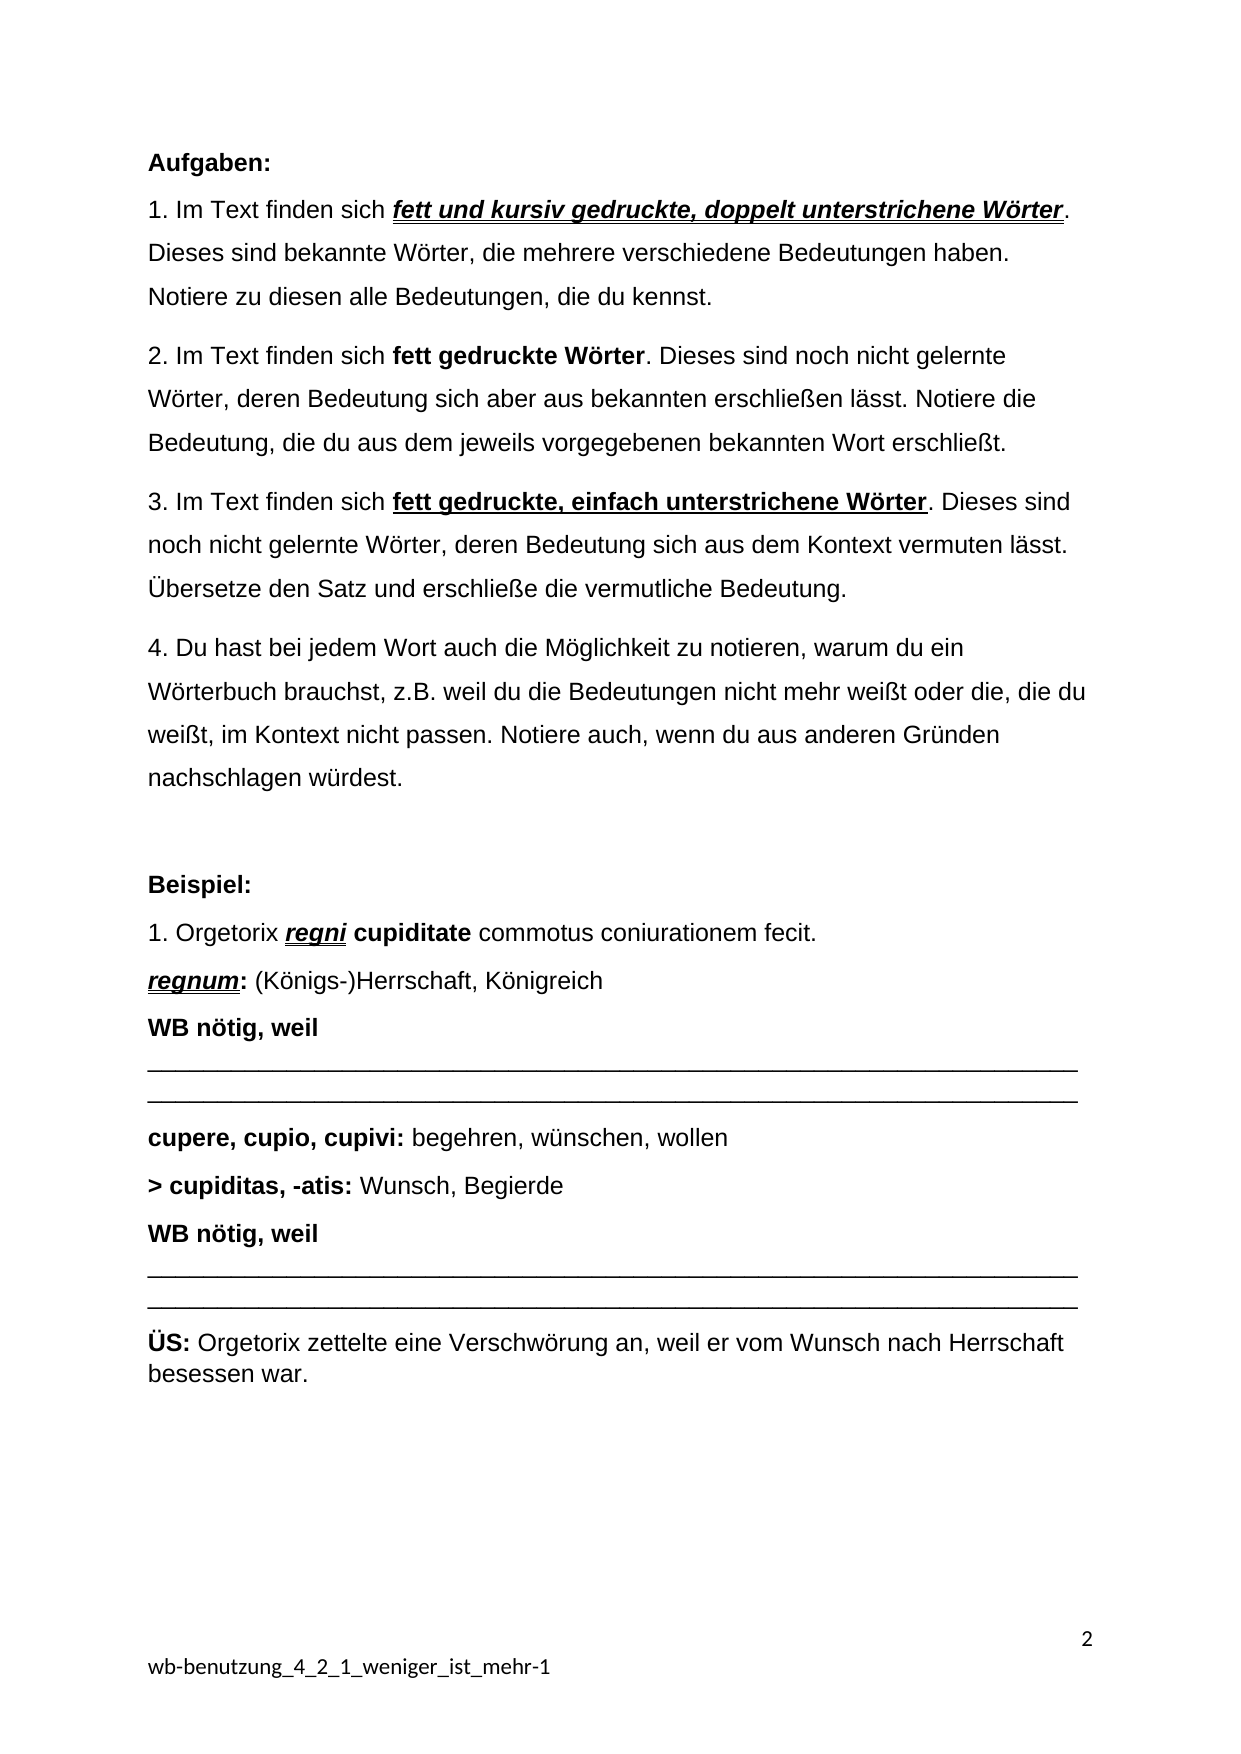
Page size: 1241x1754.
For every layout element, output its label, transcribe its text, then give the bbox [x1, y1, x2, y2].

text 2. Im Text finden sich fett gedruckte Wörter. Dieses sind noch nicht gelernte Wörter, deren Bedeutung sich aber aus bekannten erschließen lässt. Notiere die Bedeutung, die du aus dem jeweils vorgegebenen bekannten Wort erschließt. [148, 341, 1093, 456]
text 1. Im Text finden sich fett und kursiv gedruckte, doppelt unterstrichene Wörter. Dieses sind bekannte Wörter, die mehrere verschiedene Bedeutungen haben. Notiere zu diesen alle Bedeutungen, die du kennst. [148, 195, 1093, 310]
text regnum: (Königs-)Herrschaft, Königreich [148, 966, 1093, 994]
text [148, 1219, 1093, 1309]
text ÜS: Orgetorix zettelte eine Verschwörung an, weil er vom Wunsch nach Herrschaft besessen war. [148, 1328, 1093, 1388]
text 3. Im Text finden sich fett gedruckte, einfach unterstrichene Wörter. Dieses sind noch nicht gelernte Wörter, deren Bedeutung sich aus dem Kontext vermuten lässt. Übersetze den Satz und erschließe die vermutliche Bedeutung. [148, 487, 1093, 602]
text cupere, cupio, cupivi: begehren, wünschen, wollen [148, 1123, 1093, 1152]
text Beispiel: [148, 870, 1093, 899]
text Aufgaben: [148, 148, 1093, 176]
text > cupiditas, -atis: Wunsch, Begierde [148, 1171, 1093, 1200]
text 4. Du hast bei jedem Wort auch die Möglichkeit zu notieren, warum du ein Wörterbuch brauchst, z.B. weil du die Bedeutungen nicht mehr weißt oder die, die du weißt, im Kontext nicht passen. Notiere auch, wenn du aus anderen Gründen nachschlagen würdest. [148, 633, 1093, 792]
text WB nötig, weil ______________________________________________________________________________________________________________________________________ [148, 1013, 1093, 1104]
text 1. Orgetorix regni cupiditate commotus coniurationem fecit. [148, 918, 1093, 947]
